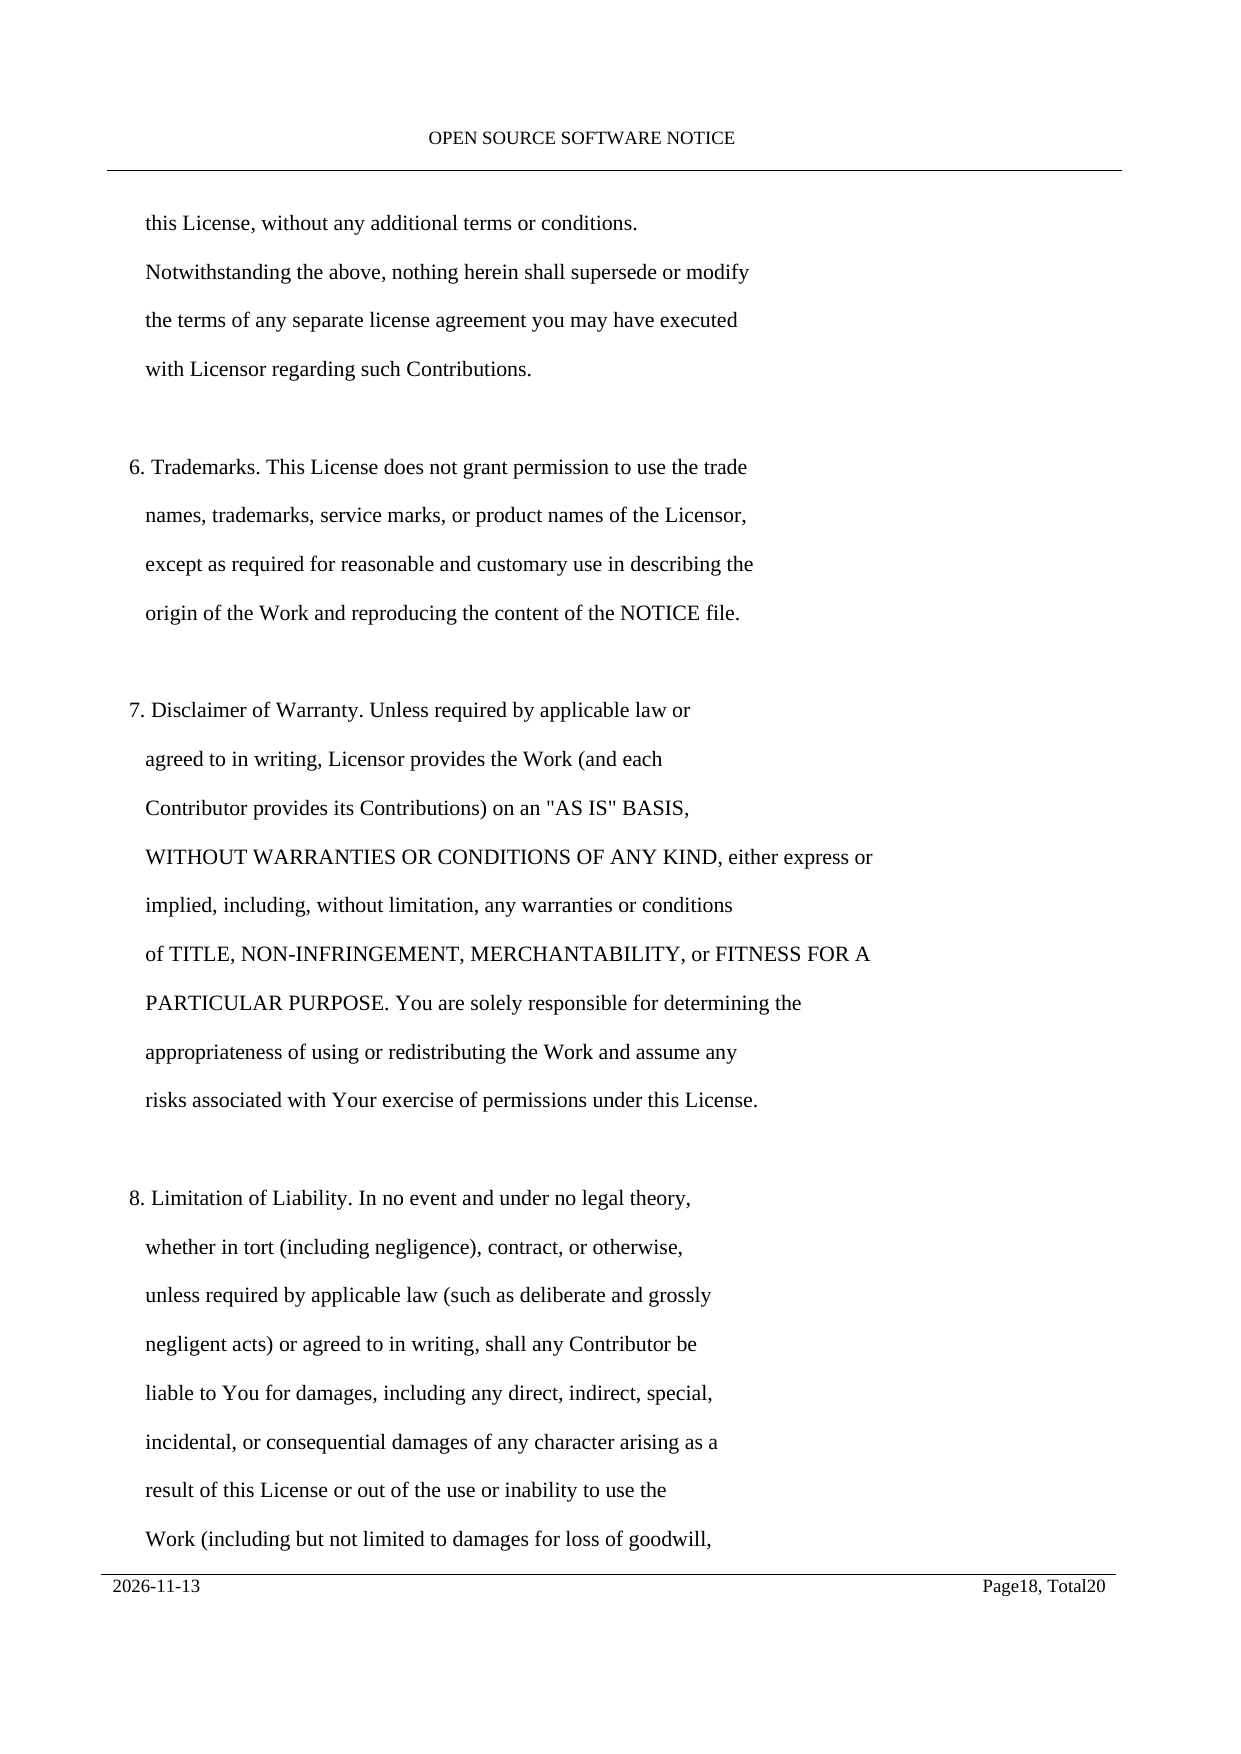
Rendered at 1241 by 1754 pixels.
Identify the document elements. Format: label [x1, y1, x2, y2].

text [112, 206, 1128, 1555]
